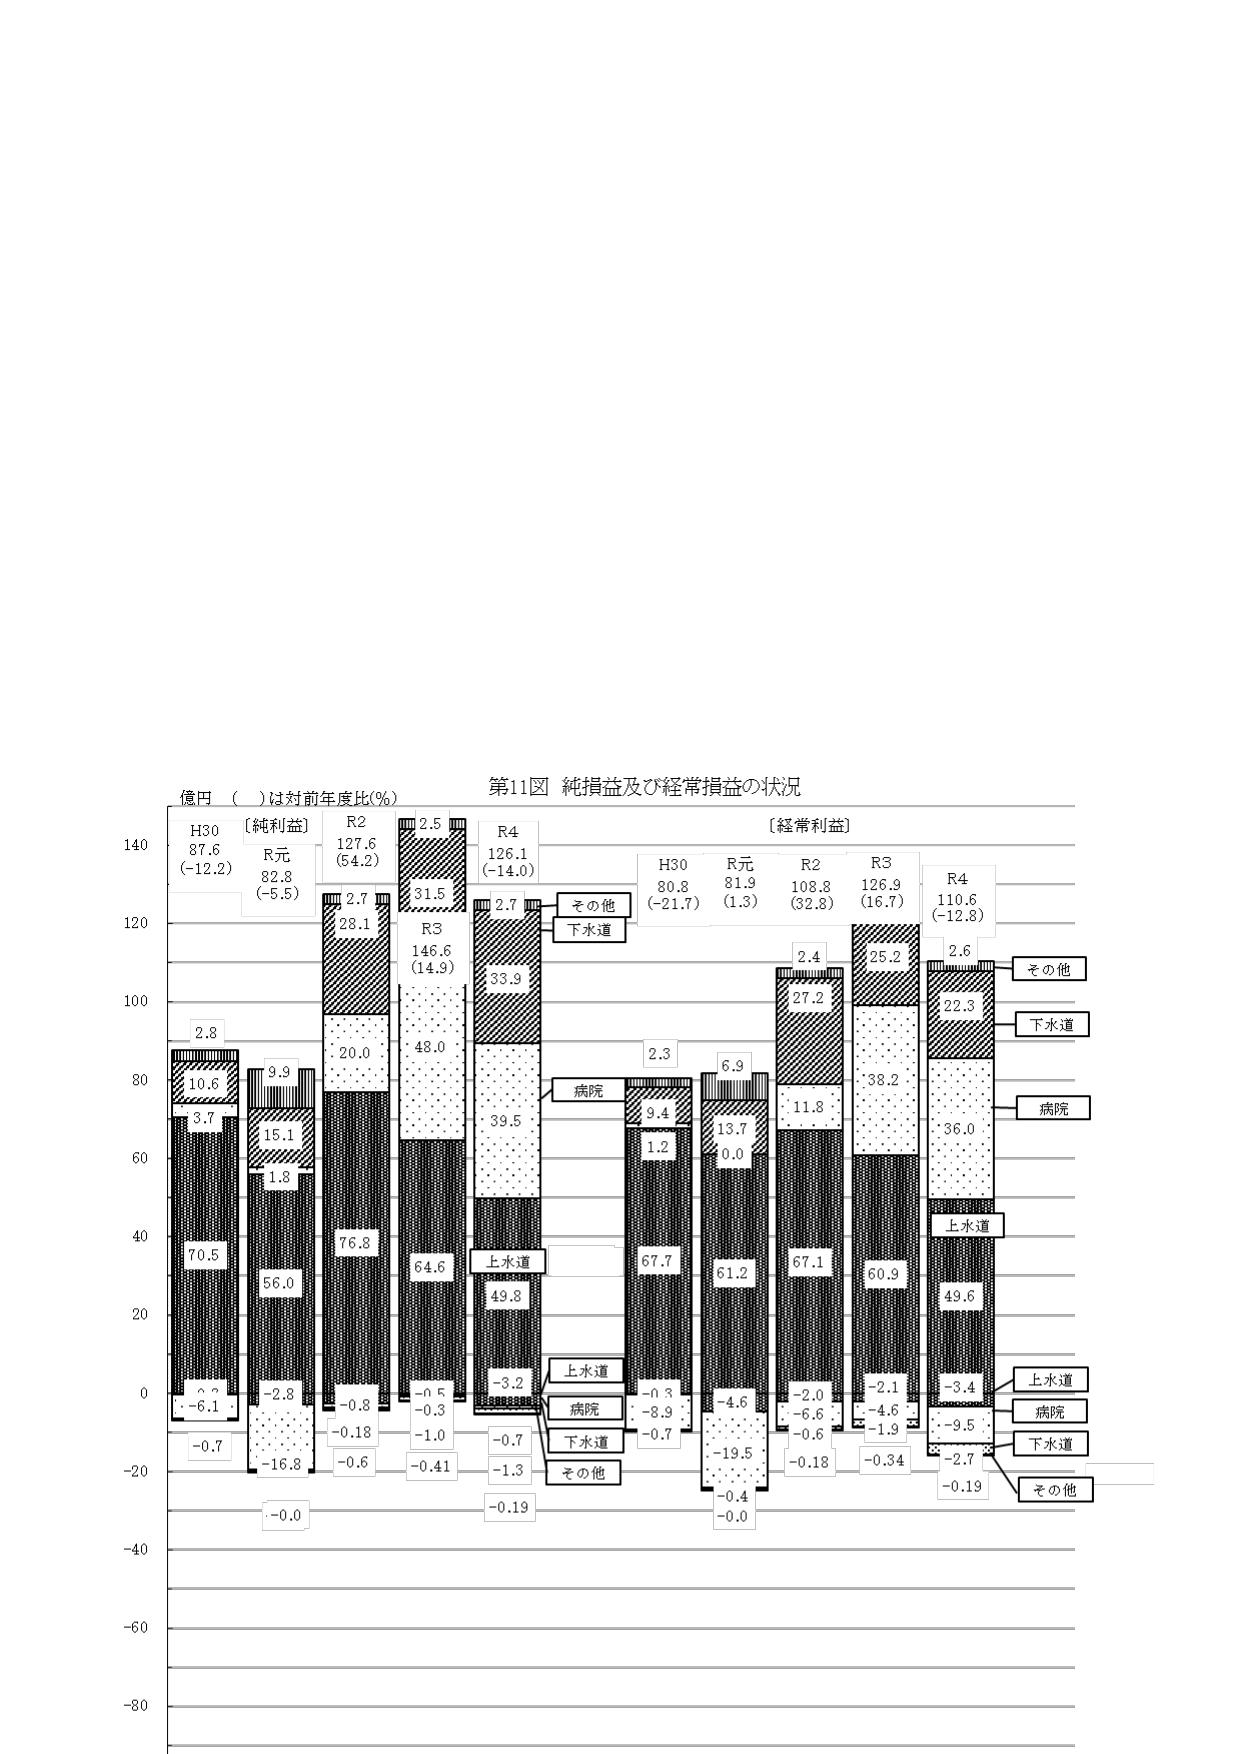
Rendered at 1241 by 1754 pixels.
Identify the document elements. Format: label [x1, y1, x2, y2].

picture [106, 743, 1185, 1754]
